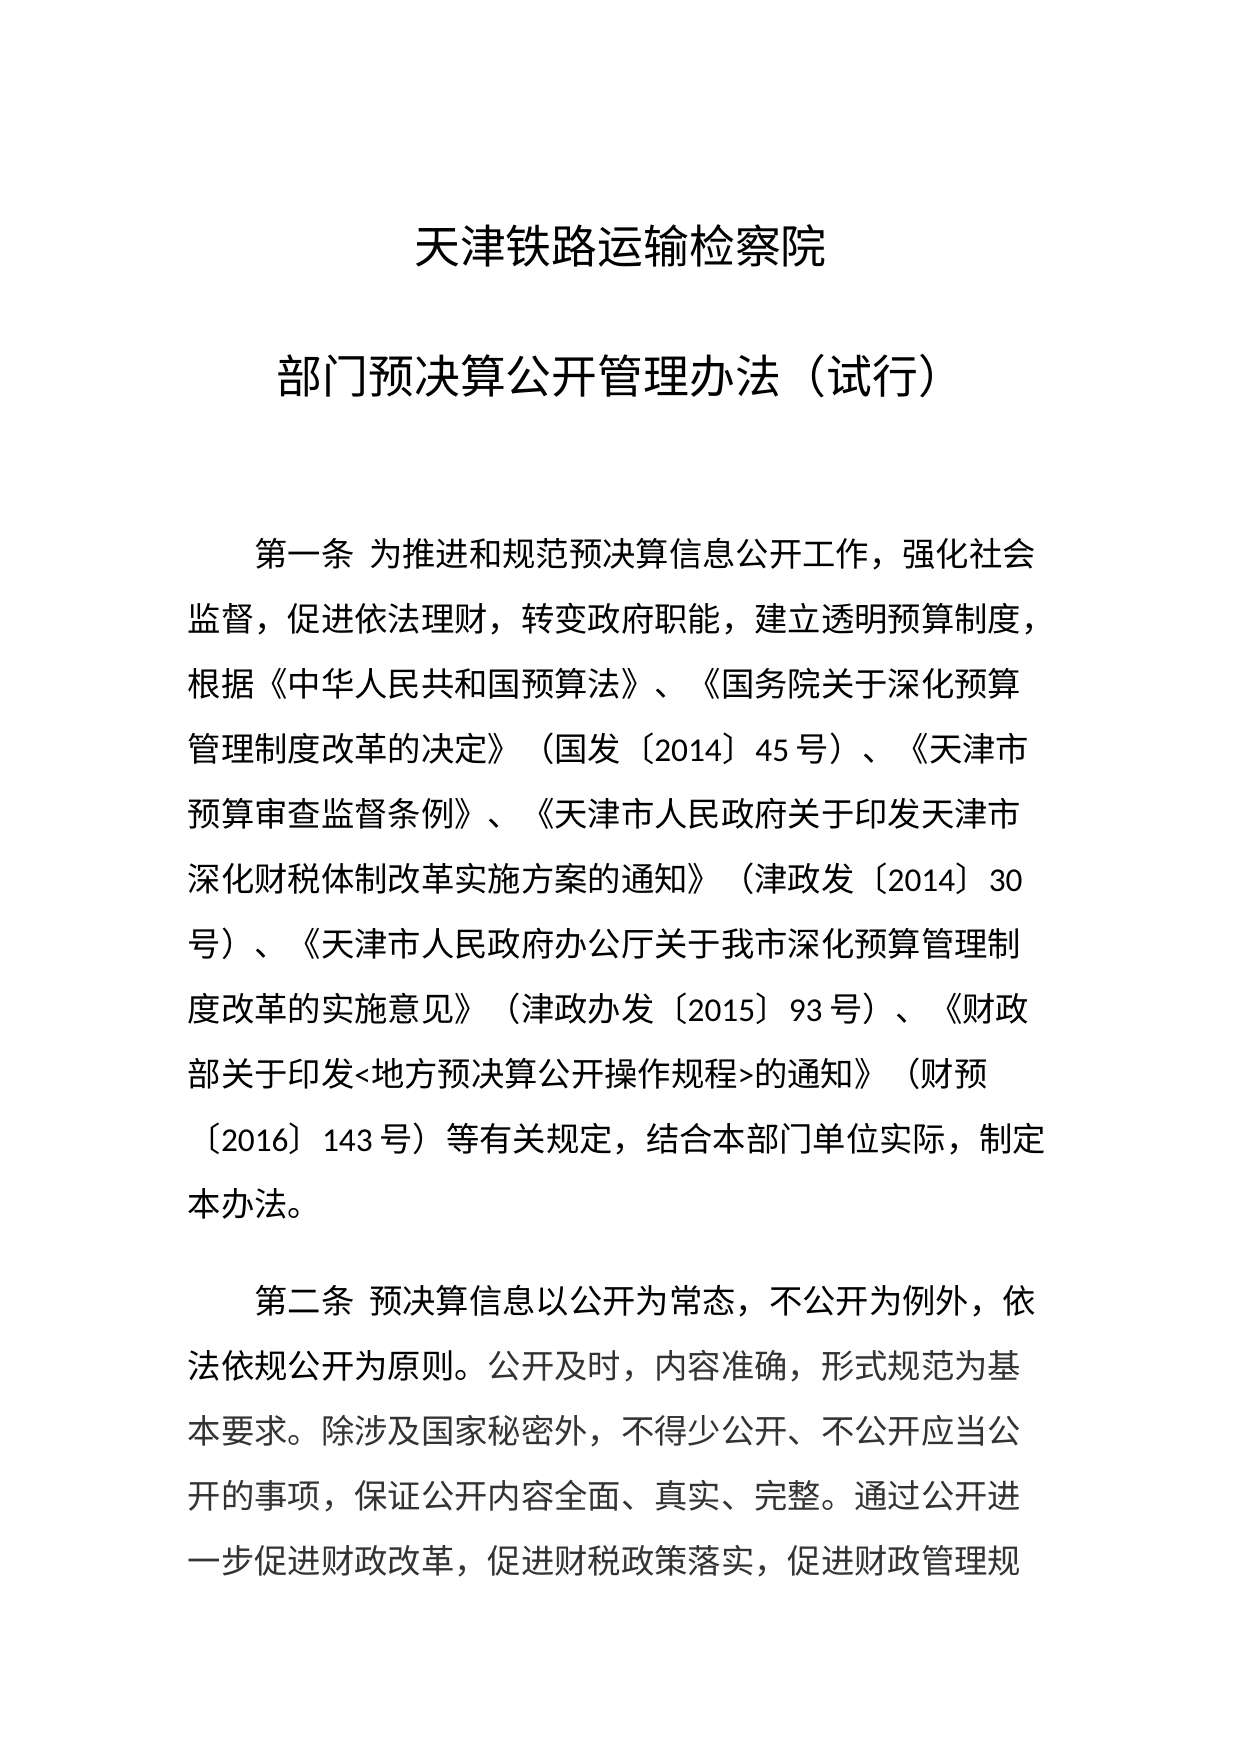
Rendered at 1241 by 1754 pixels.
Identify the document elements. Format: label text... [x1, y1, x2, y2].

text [187, 1267, 1053, 1592]
text 部门预决算公开管理办法（试行） [187, 324, 1053, 422]
text 第一条 为推进和规范预决算信息公开工作，强化社会监督，促进依法理财，转变政府职能，建立透明预算制度，根据《中华人民共和国预算法》、《国务院关于深化预算管理制度改革的决定》（国发〔2014〕45号）、《天津市预算审查监督条例》、《天津市人民政府关于印发天津市深化财税体制改革实施方案的通知》（津政发〔2014〕30号）、《天津市人民政府办公厅关于我市深化预算管理制度改革的实施意见》（津政办发〔2015〕93号）、《财政部关于印发<地方预决算公开操作规程>的通知》（财预〔2016〕143号）等有关规定，结合本部门单位实际，制定本办法。 [187, 519, 1053, 1234]
text 天津铁路运输检察院 [187, 194, 1053, 292]
